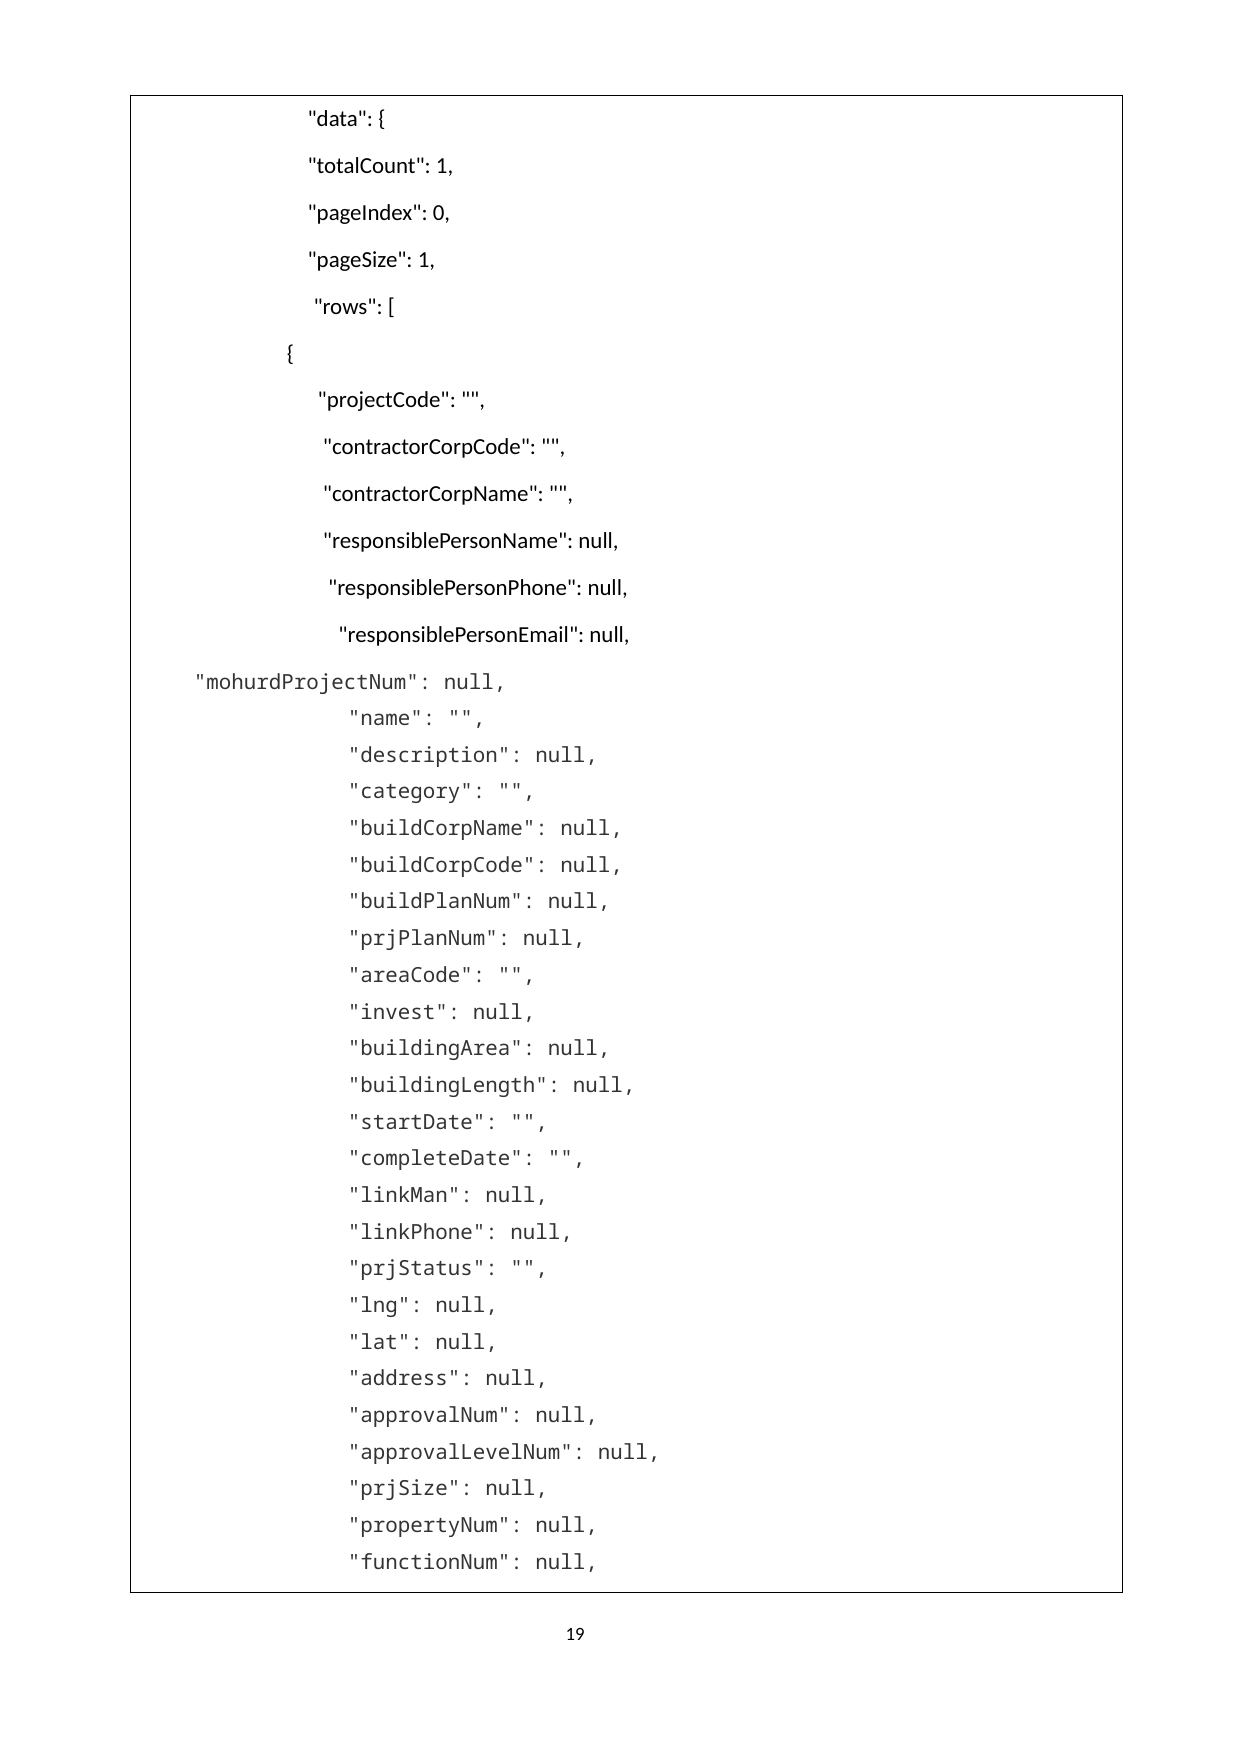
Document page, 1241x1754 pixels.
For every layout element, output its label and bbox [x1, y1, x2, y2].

table_cell [131, 96, 1122, 1592]
